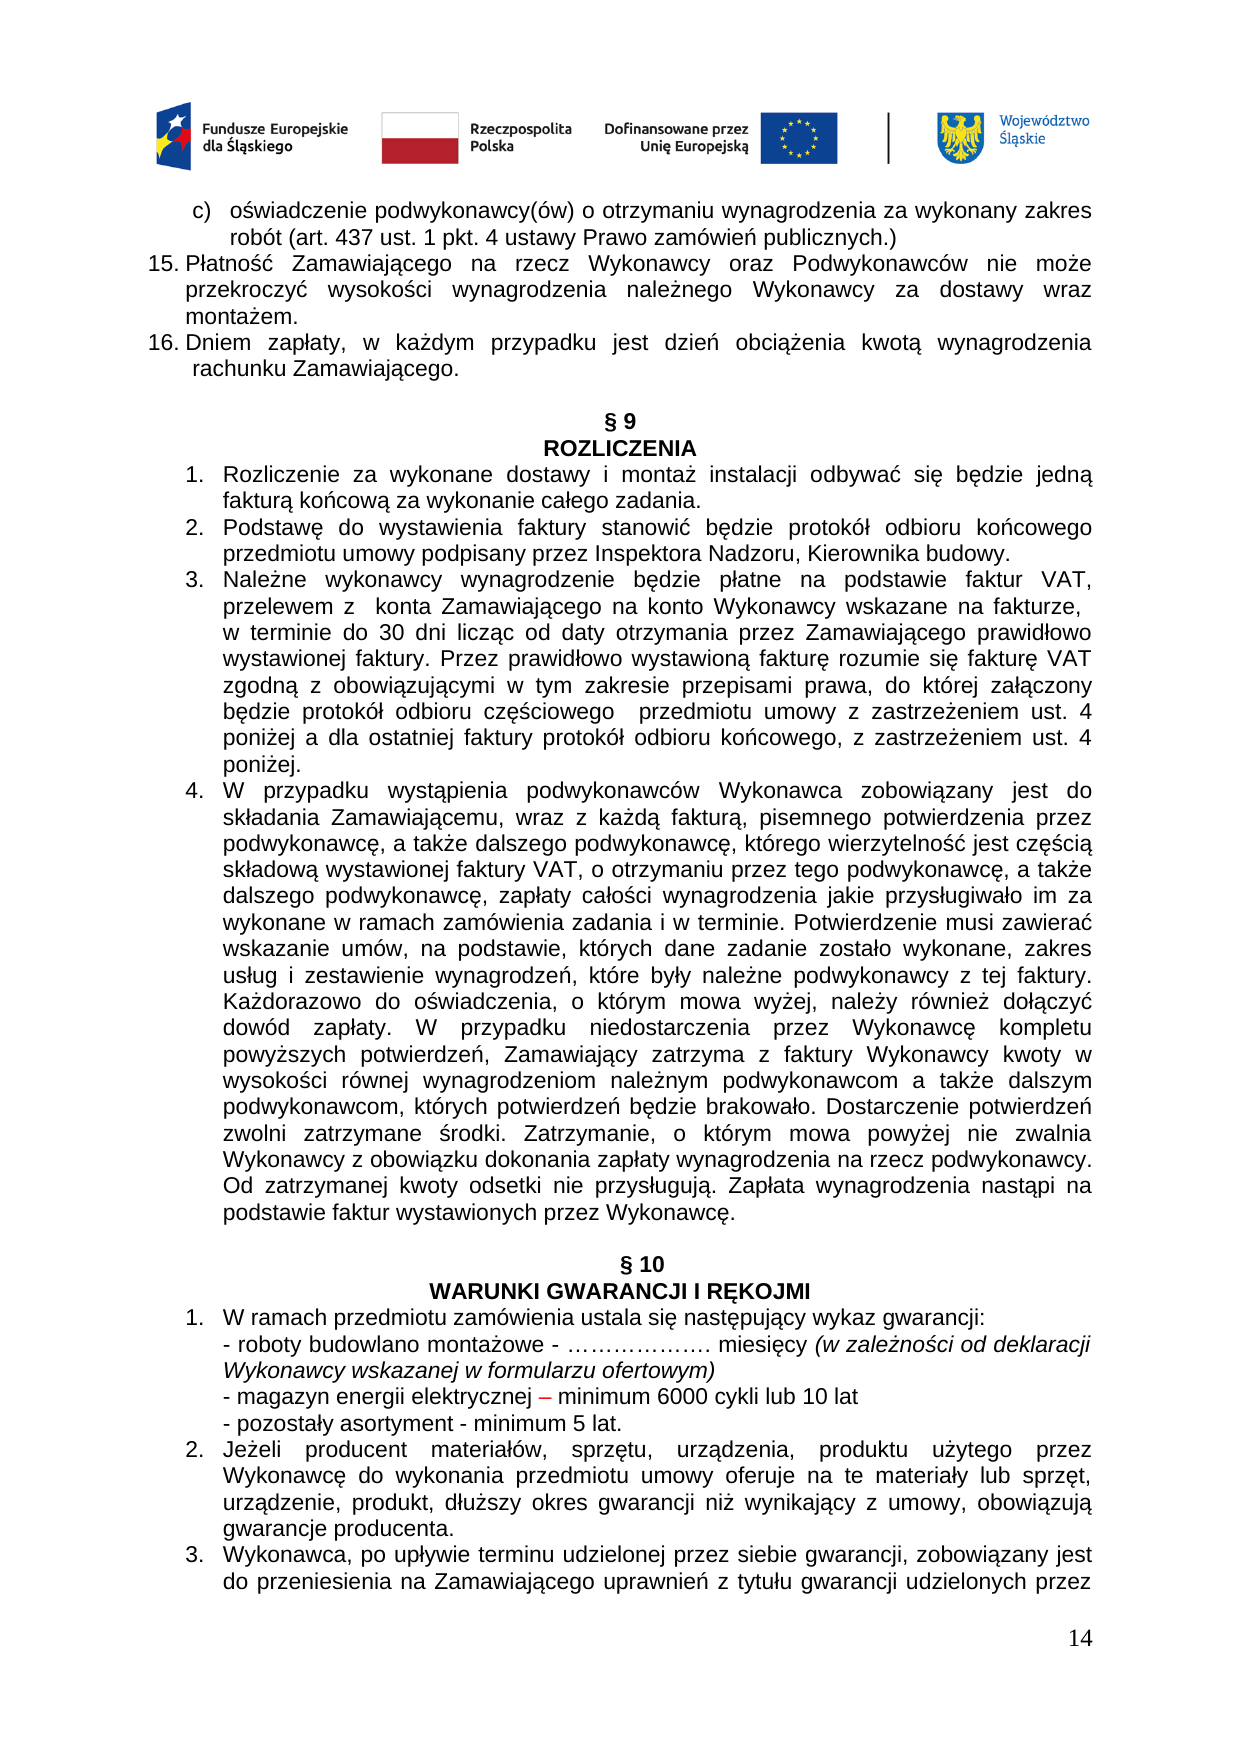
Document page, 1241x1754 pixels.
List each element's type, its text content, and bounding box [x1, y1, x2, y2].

text - magazyn energii elektrycznej – minimum 6000 cykli lub 10 lat [223, 1383, 1093, 1409]
list Dniem zapłaty, w każdym przypadku jest dzień obciążenia kwotą wynagrodzenia rachunku Zamawiającego. [148, 329, 1093, 382]
list W ramach przedmiotu zamówienia ustala się następujący wykaz gwarancji: [185, 1304, 1093, 1331]
text - roboty budowlano montażowe - ………………. miesięcy (w zależności od deklaracji Wykonawcy wskazanej w formularzu ofertowym) [223, 1331, 1093, 1383]
list Płatność Zamawiającego na rzecz Wykonawcy oraz Podwykonawców nie może przekroczyć wysokości wynagrodzenia należnego Wykonawcy za dostawy wraz montażem. [148, 250, 1093, 329]
list oświadczenie podwykonawcy(ów) o otrzymaniu wynagrodzenia za wykonany zakres robót (art. 437 ust. 1 pkt. 4 ustawy Prawo zamówień publicznych.) [192, 197, 1093, 250]
text § 10 [192, 1251, 1093, 1278]
text § 9 [148, 408, 1093, 434]
text WARUNKI GWARANCJI I RĘKOJMI [148, 1278, 1093, 1304]
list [185, 1541, 1093, 1594]
text - pozostały asortyment - minimum 5 lat. [223, 1409, 1093, 1436]
list Podstawę do wystawienia faktury stanowić będzie protokół odbioru końcowego przedmiotu umowy podpisany przez Inspektora Nadzoru, Kierownika budowy. [185, 513, 1093, 566]
list Jeżeli producent materiałów, sprzętu, urządzenia, produktu użytego przez Wykonawcę do wykonania przedmiotu umowy oferuje na te materiały lub sprzęt, urządzenie, produkt, dłuższy okres gwarancji niż wynikający z umowy, obowiązują gwarancje producenta. [185, 1436, 1093, 1541]
list Rozliczenie za wykonane dostawy i montaż instalacji odbywać się będzie jedną fakturą końcową za wykonanie całego zadania. [185, 461, 1093, 513]
list Należne wykonawcy wynagrodzenie będzie płatne na podstawie faktur VAT, przelewem z konta Zamawiającego na konto Wykonawcy wskazane na fakturze, w terminie do 30 dni licząc od daty otrzymania przez Zamawiającego prawidłowo wystawionej faktury. Przez prawidłowo wystawioną fakturę rozumie się fakturę VAT zgodną z obowiązującymi w tym zakresie przepisami prawa, do której załączony będzie protokół odbioru częściowego przedmiotu umowy z zastrzeżeniem ust. 4 poniżej a dla ostatniej faktury protokół odbioru końcowego, z zastrzeżeniem ust. 4 poniżej. [185, 566, 1093, 777]
list W przypadku wystąpienia podwykonawców Wykonawca zobowiązany jest do składania Zamawiającemu, wraz z każdą fakturą, pisemnego potwierdzenia przez podwykonawcę, a także dalszego podwykonawcę, którego wierzytelność jest częścią składową wystawionej faktury VAT, o otrzymaniu przez tego podwykonawcę, a także dalszego podwykonawcę, zapłaty całości wynagrodzenia jakie przysługiwało im za wykonane w ramach zamówienia zadania i w terminie. Potwierdzenie musi zawierać wskazanie umów, na podstawie, których dane zadanie zostało wykonane, zakres usług i zestawienie wynagrodzeń, które były należne podwykonawcy z tej faktury. Każdorazowo do oświadczenia, o którym mowa wyżej, należy również dołączyć dowód zapłaty. W przypadku niedostarczenia przez Wykonawcę kompletu powyższych potwierdzeń, Zamawiający zatrzyma z faktury Wykonawcy kwoty w wysokości równej wynagrodzeniom należnym podwykonawcom a także dalszym podwykonawcom, których potwierdzeń będzie brakowało. Dostarczenie potwierdzeń zwolni zatrzymane środki. Zatrzymanie, o którym mowa powyżej nie zwalnia Wykonawcy z obowiązku dokonania zapłaty wynagrodzenia na rzecz podwykonawcy. Od zatrzymanej kwoty odsetki nie przysługują. Zapłata wynagrodzenia nastąpi na podstawie faktur wystawionych przez Wykonawcę. [185, 777, 1093, 1225]
text ROZLICZENIA [148, 434, 1093, 461]
